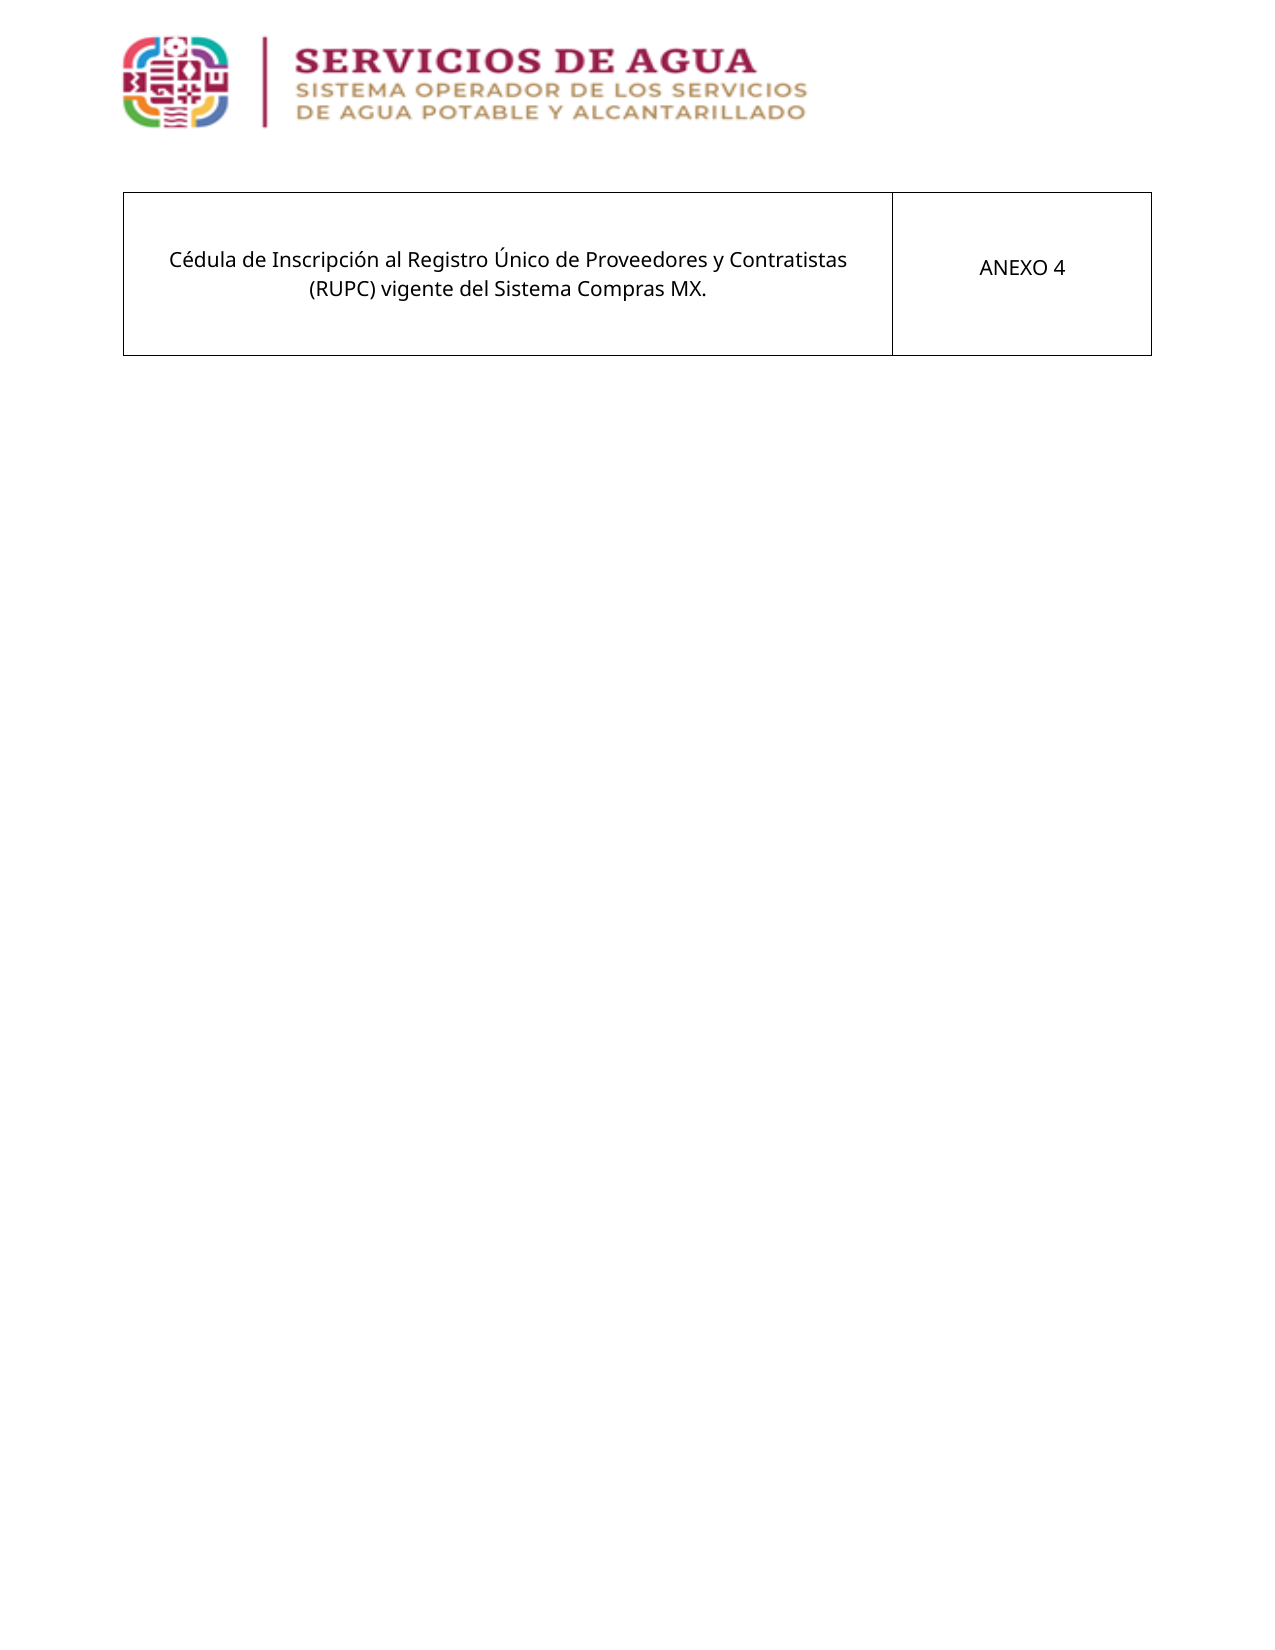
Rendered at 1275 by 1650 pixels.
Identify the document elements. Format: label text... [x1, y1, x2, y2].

table_header Cédula de Inscripción al Registro Único de Proveedores y Contratistas (RUPC) vigente del Sistema Compras MX. [124, 193, 892, 355]
picture [118, 26, 816, 144]
table_header ANEXO 4 [893, 193, 1151, 355]
